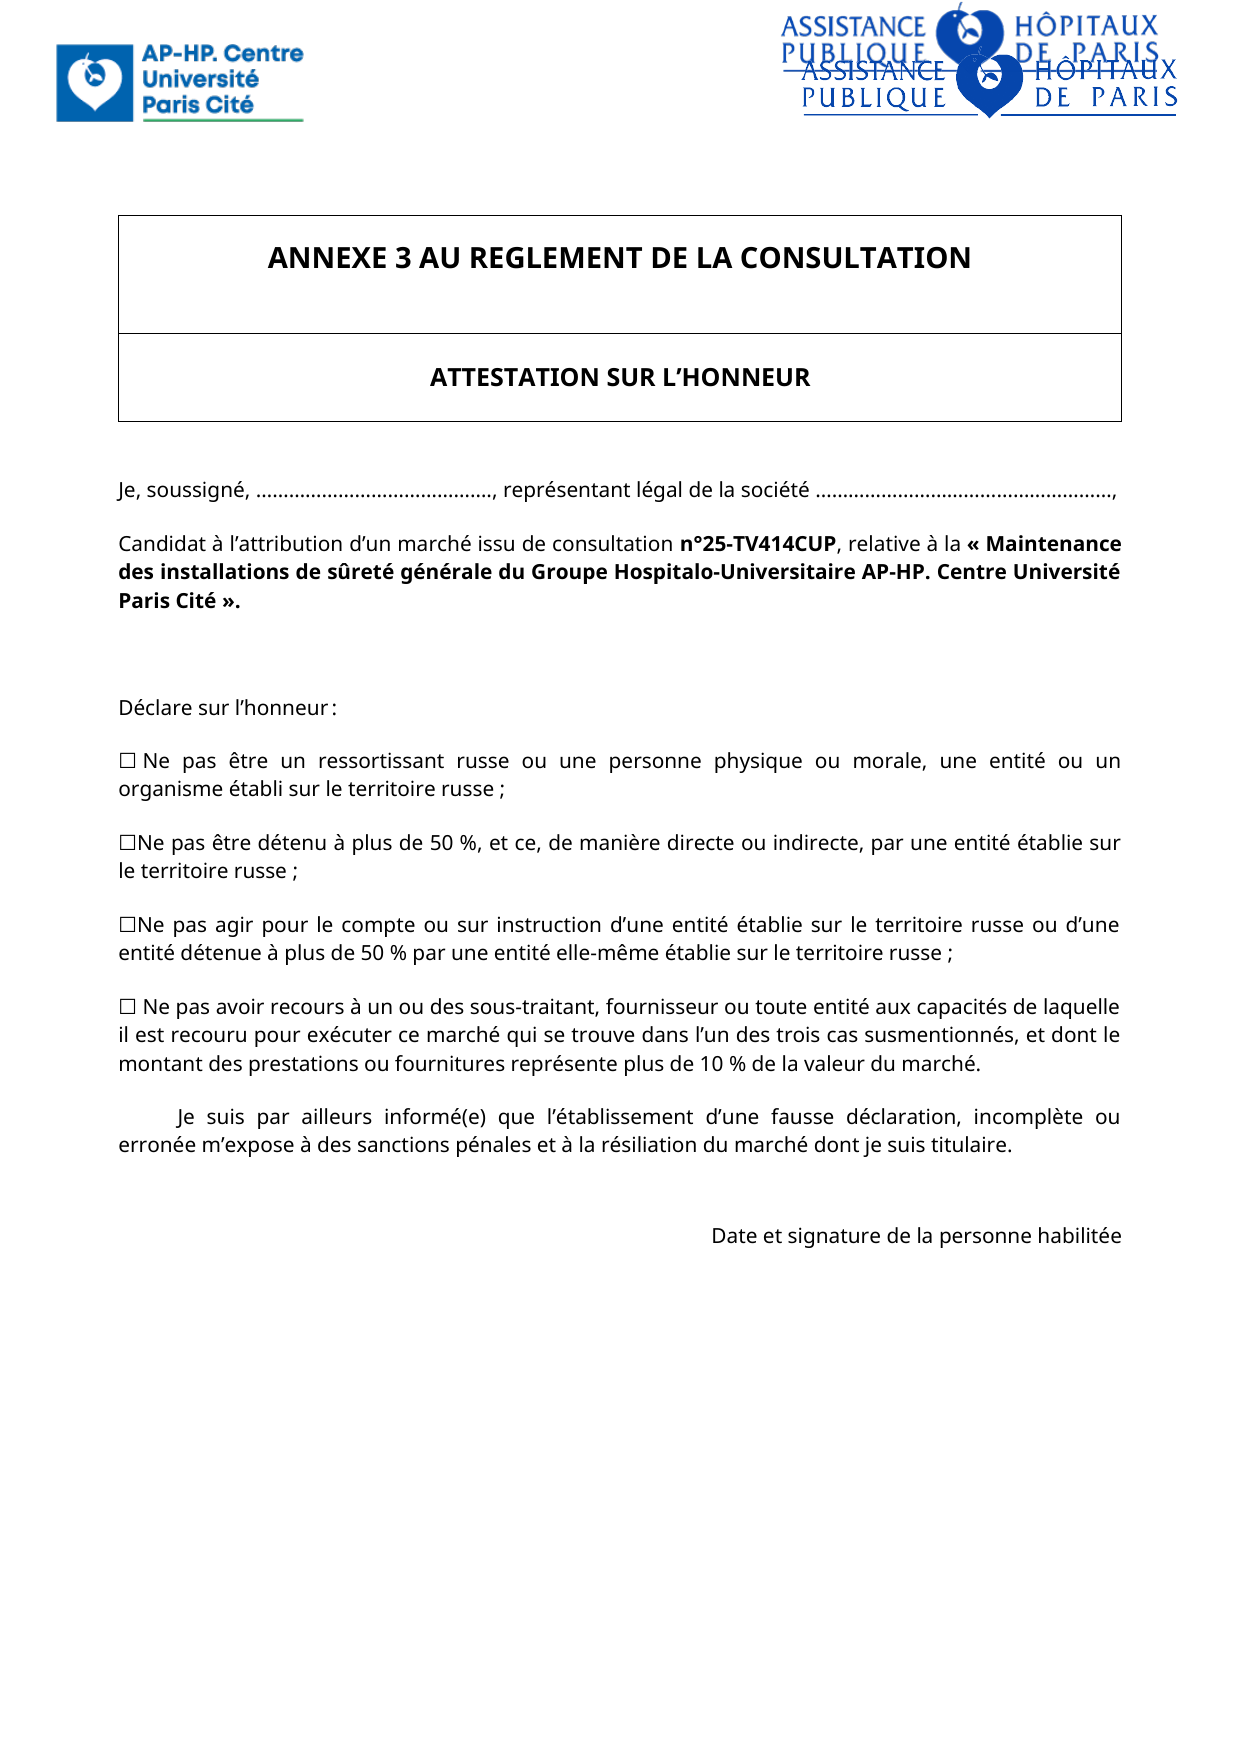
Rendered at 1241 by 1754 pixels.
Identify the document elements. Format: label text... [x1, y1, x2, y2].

text Je suis par ailleurs informé(e) que l’établissement d’une fausse déclaration, incomplète ou erronée m’expose à des sanctions pénales et à la résiliation du marché dont je suis titulaire. [118, 1102, 1122, 1159]
table_header ANNEXE 3 AU REGLEMENT DE LA CONSULTATION [119, 216, 1121, 332]
text Candidat à l’attribution d’un marché issu de consultation n°25-TV414CUP, relative à la « Maintenance des installations de sûreté générale du Groupe Hospitalo-Universitaire AP-HP. Centre Université Paris Cité ». [118, 529, 1122, 614]
text Je, soussigné, ……………………………………., représentant légal de la société ………………………………………………, [118, 476, 1122, 504]
text Ne pas avoir recours à un ou des sous-traitant, fournisseur ou toute entité aux capacités de laquelle il est recouru pour exécuter ce marché qui se trouve dans l’un des trois cas susmentionnés, et dont le montant des prestations ou fournitures représente plus de 10 % de la valeur du marché. [118, 992, 1122, 1077]
text Déclare sur l’honneur : [118, 693, 1122, 721]
text Ne pas agir pour le compte ou sur instruction d’une entité établie sur le territoire russe ou d’une entité détenue à plus de 50 % par une entité elle-même établie sur le territoire russe ; [118, 910, 1122, 967]
text Ne pas être détenu à plus de 50 %, et ce, de manière directe ou indirecte, par une entité établie sur le territoire russe ; [118, 828, 1122, 885]
table_cell ATTESTATION SUR L’HONNEUR [119, 334, 1121, 421]
text Date et signature de la personne habilitée [118, 1221, 1122, 1250]
picture [55, 43, 305, 124]
text Ne pas être un ressortissant russe ou une personne physique ou morale, une entité ou un organisme établi sur le territoire russe ; [118, 746, 1122, 803]
picture [778, 0, 1182, 124]
